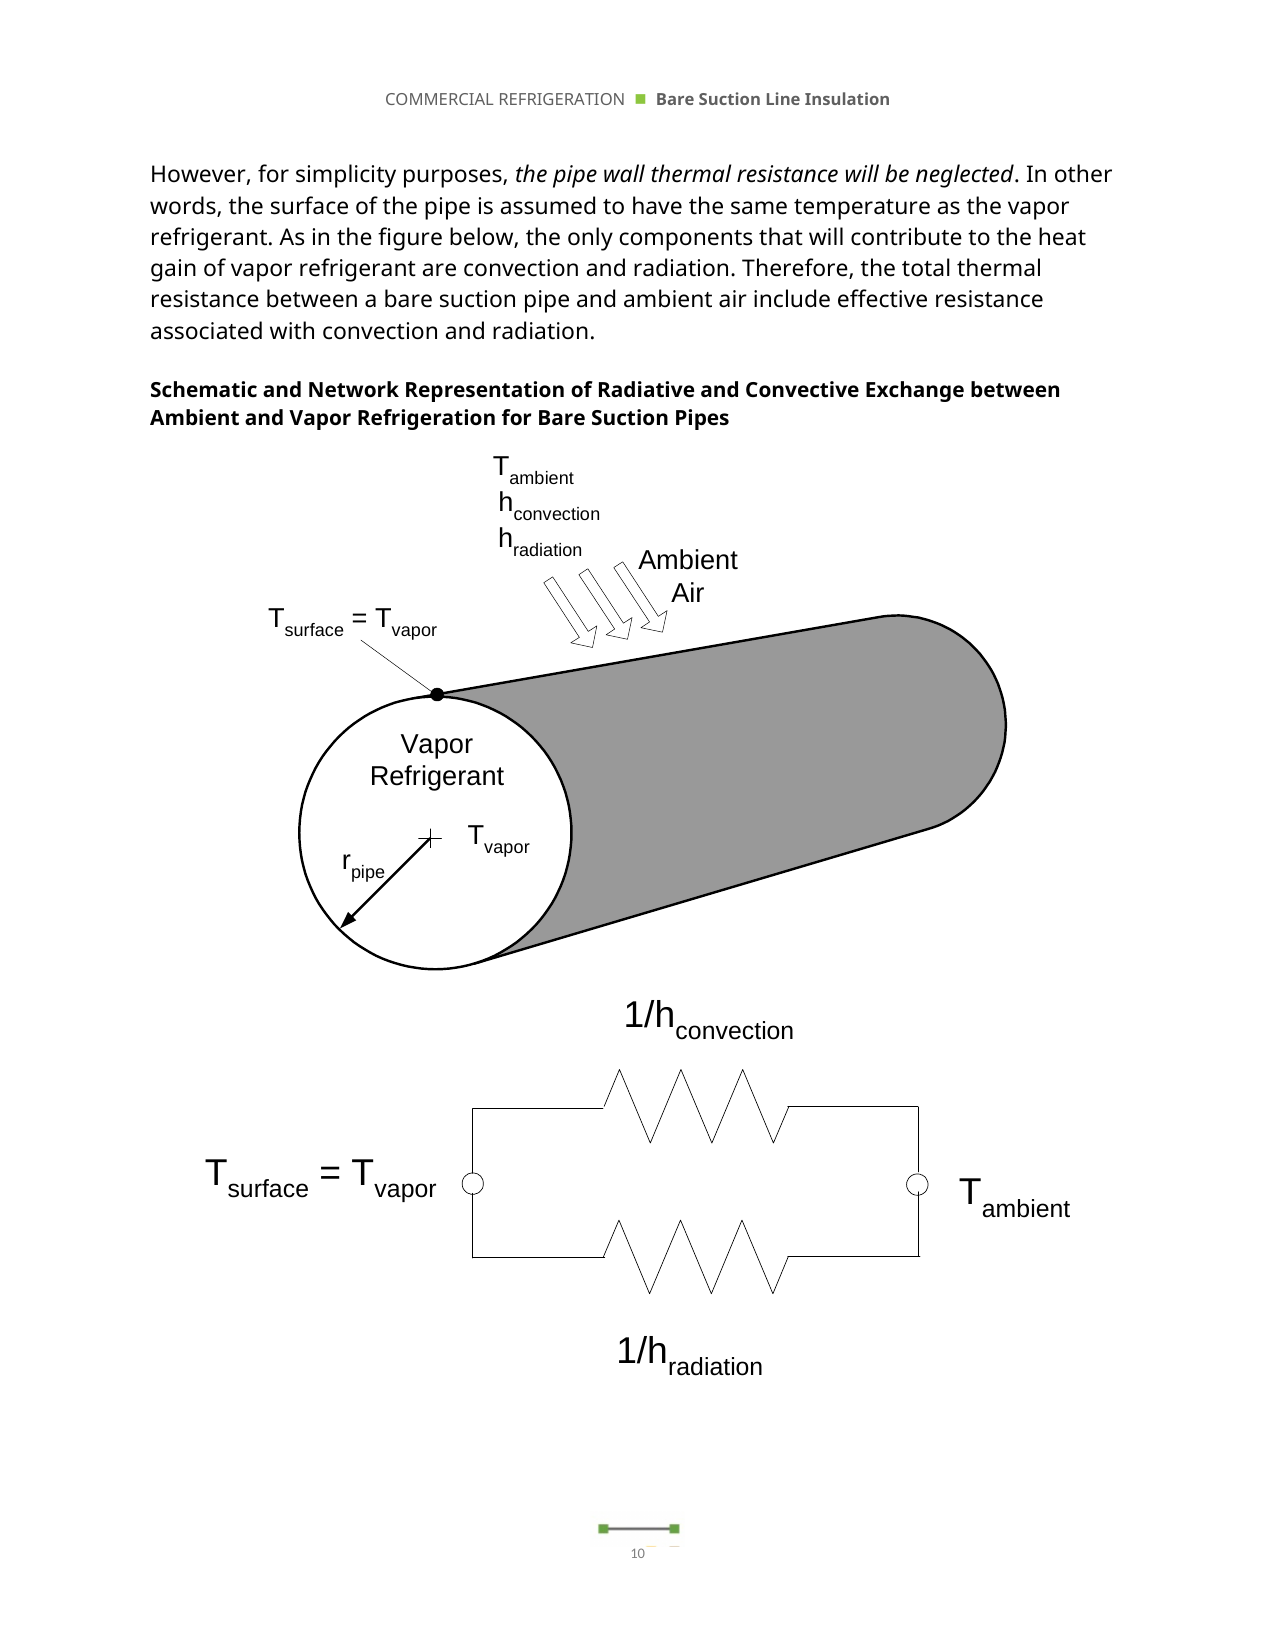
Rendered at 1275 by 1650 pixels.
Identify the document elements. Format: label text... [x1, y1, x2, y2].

picture [589, 1512, 684, 1547]
text However, for simplicity purposes, the pipe wall thermal resistance will be neglected. In other words, the surface of the pipe is assumed to have the same temperature as the vapor refrigerant. As in the figure below, the only components that will contribute to the heat gain of vapor refrigerant are convection and radiation. Therefore, the total thermal resistance between a bare suction pipe and ambient air include effective resistance associated with convection and radiation. [150, 158, 1125, 346]
text Schematic and Network Representation of Radiative and Convective Exchange between Ambient and Vapor Refrigeration for Bare Suction Pipes [150, 375, 1125, 432]
